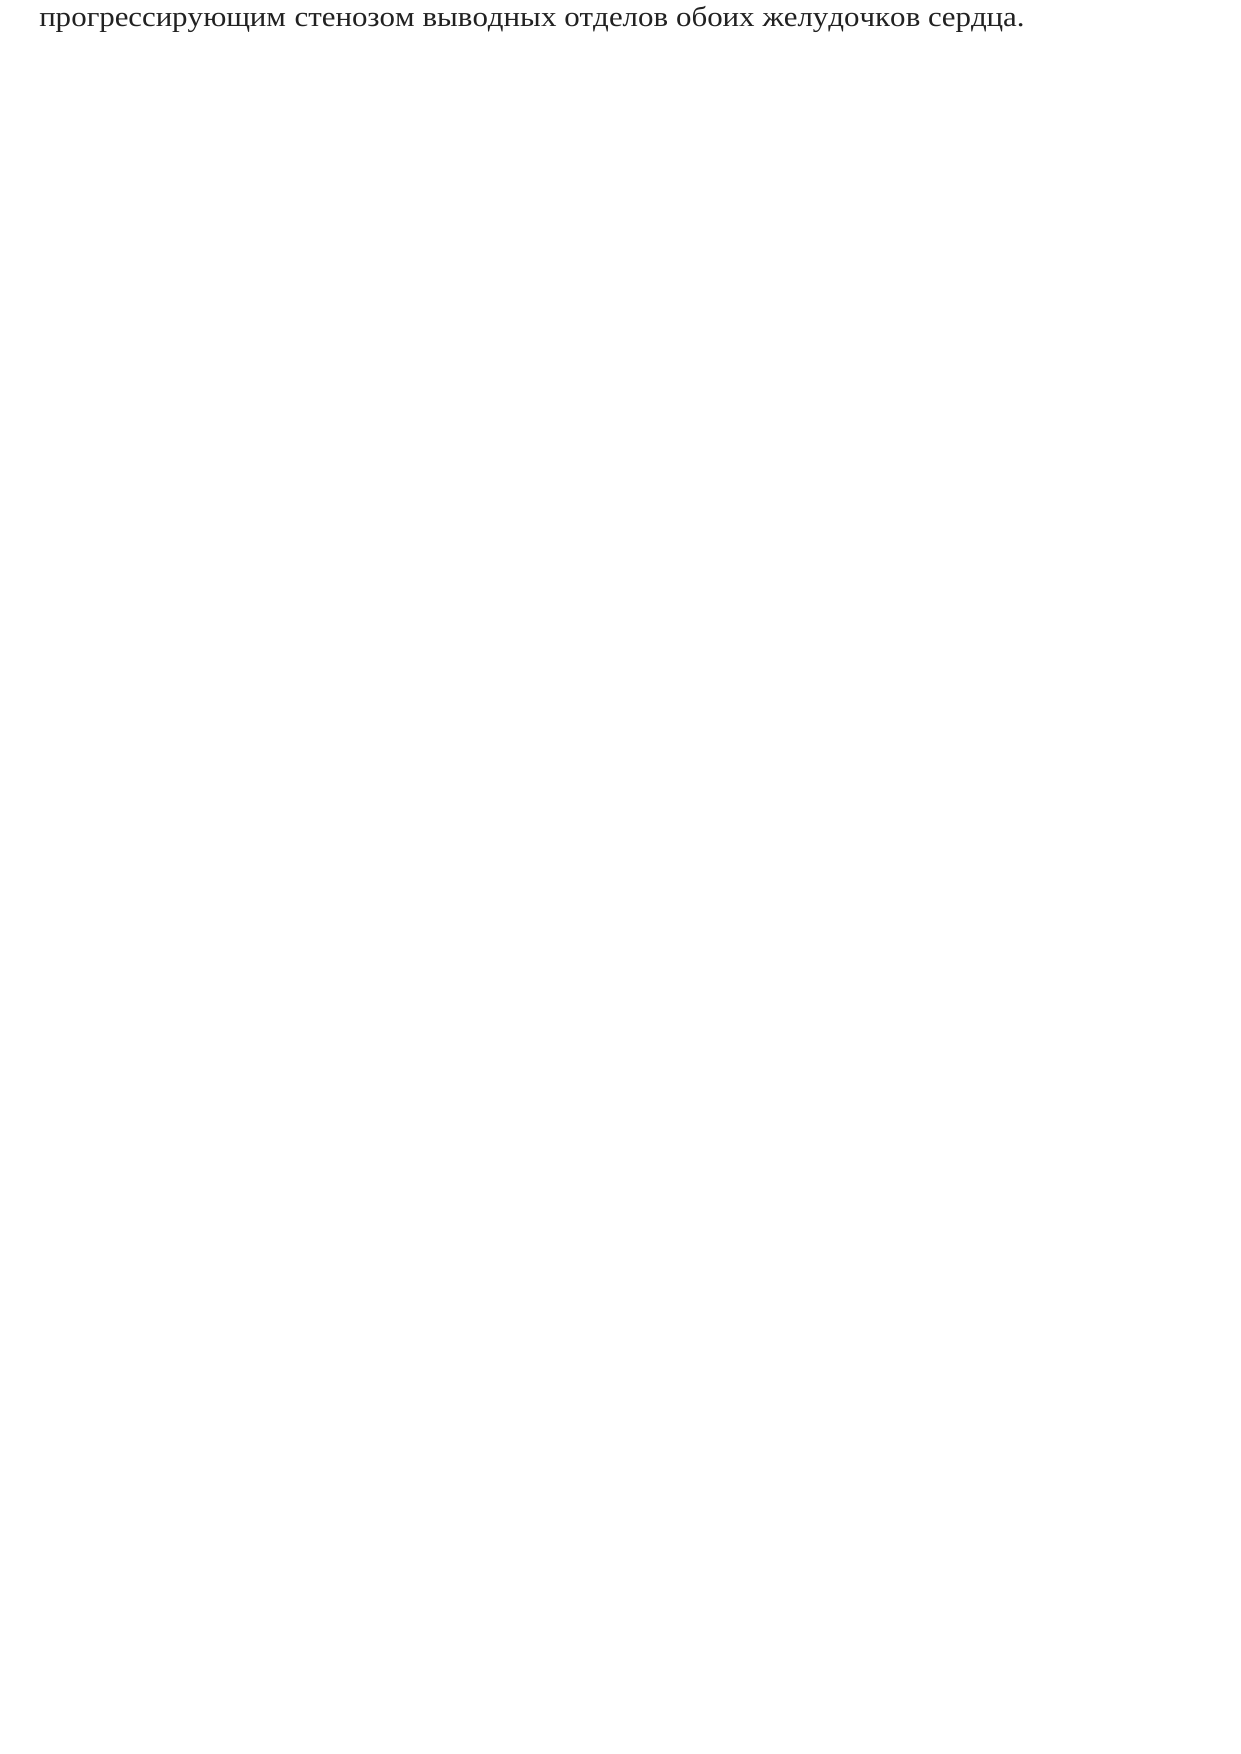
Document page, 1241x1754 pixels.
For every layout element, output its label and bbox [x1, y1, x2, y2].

text [39, 0, 1201, 32]
